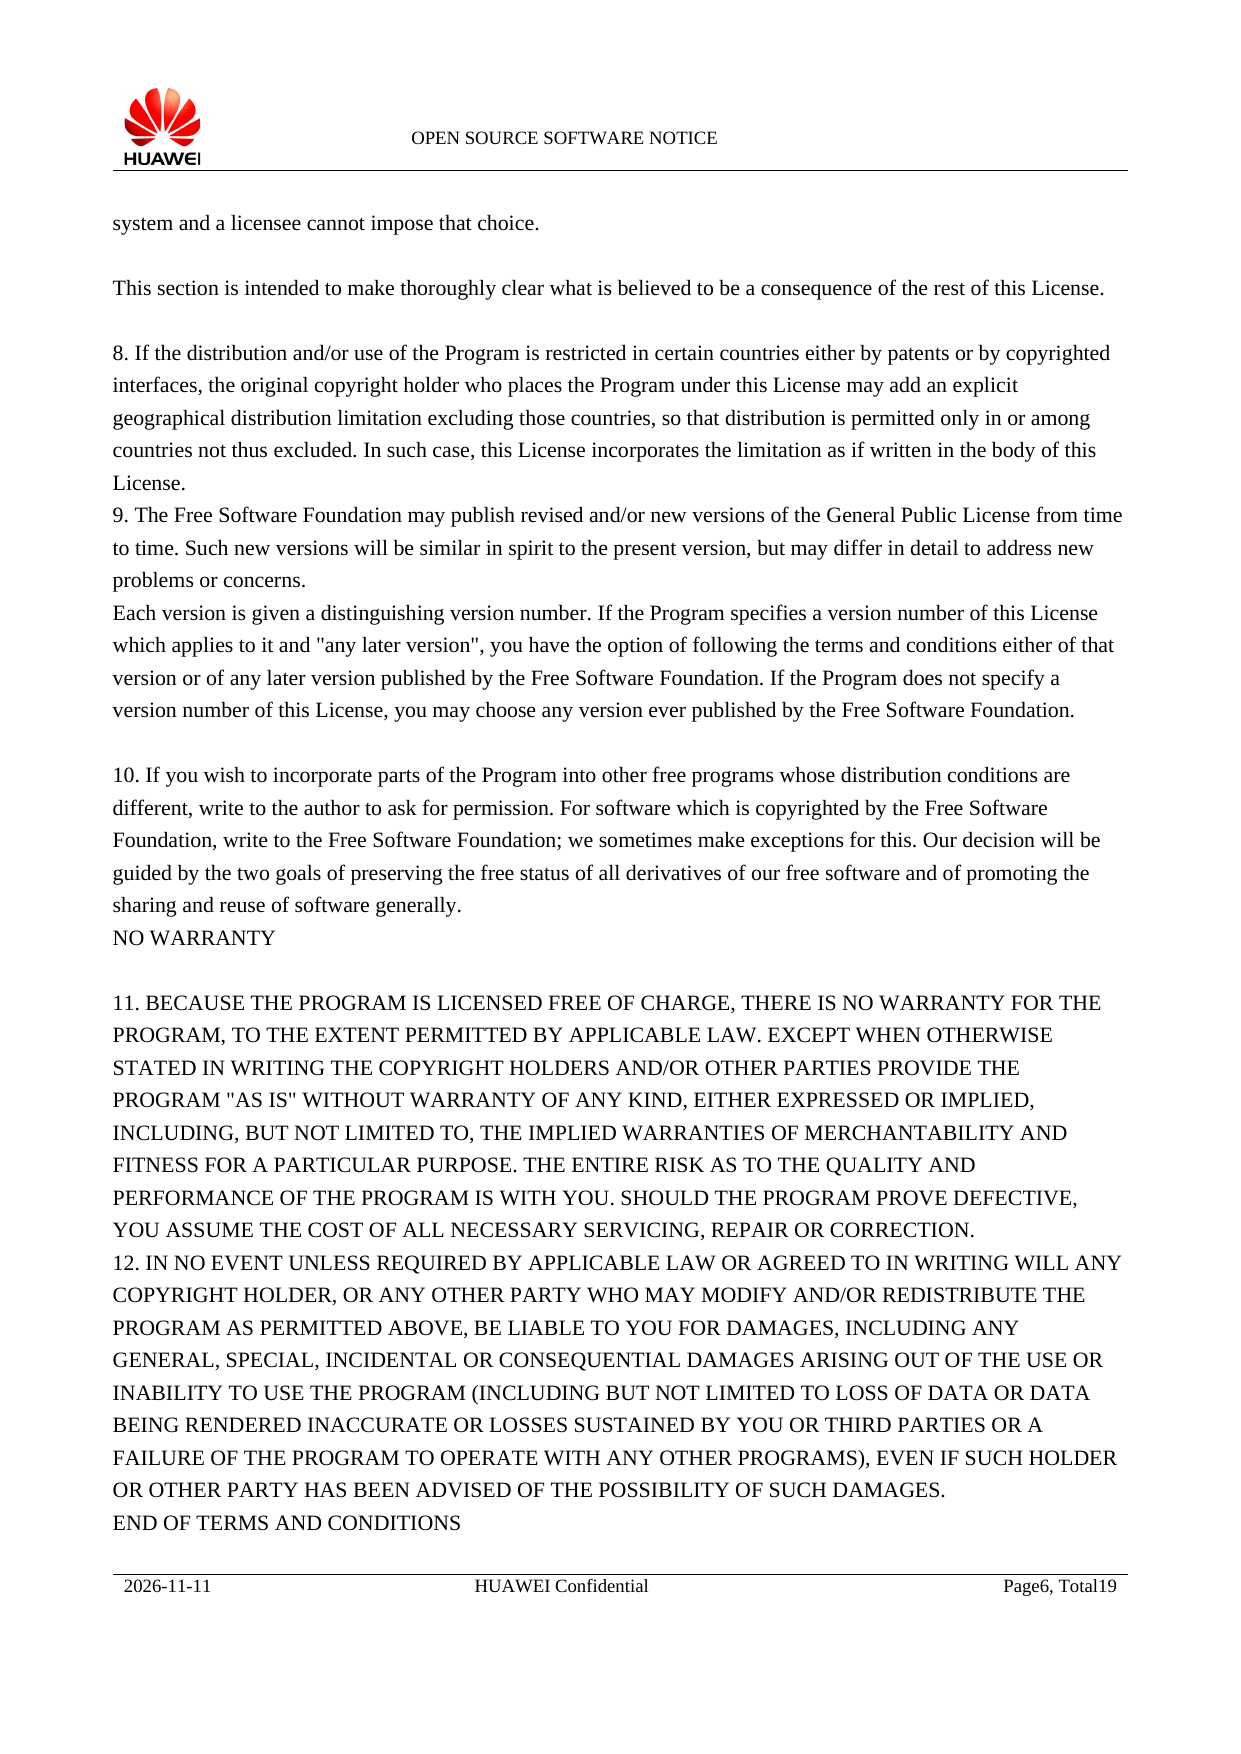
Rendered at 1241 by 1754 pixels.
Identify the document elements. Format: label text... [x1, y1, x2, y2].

picture [124, 88, 201, 165]
